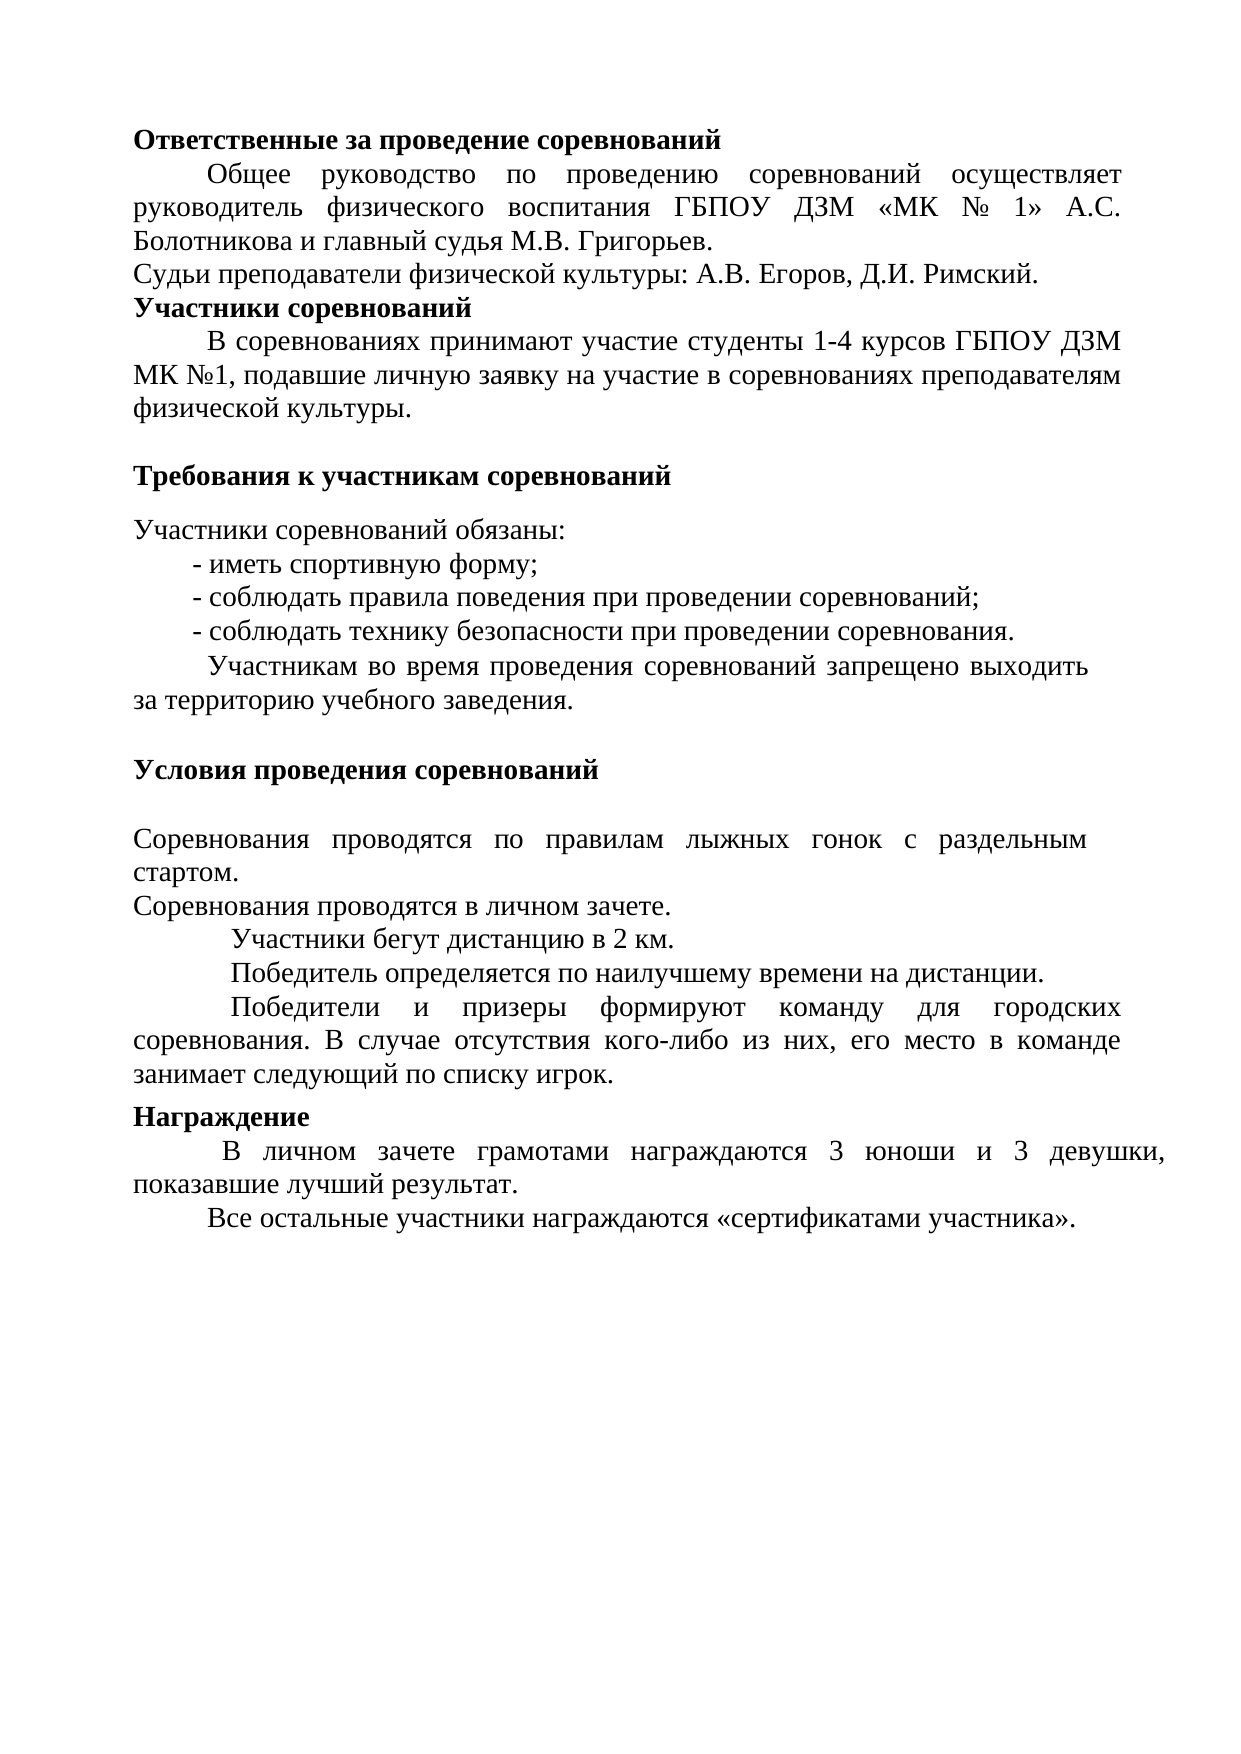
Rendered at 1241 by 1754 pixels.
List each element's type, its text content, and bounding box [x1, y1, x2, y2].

text Соревнования проводятся в личном зачете. [133, 888, 1087, 922]
text Участники соревнований [133, 290, 1122, 323]
text Ответственные за проведение соревнований [133, 122, 1122, 156]
text - соблюдать технику безопасности при проведении соревнования. [133, 613, 1122, 647]
text Требования к участникам соревнований [133, 458, 1122, 491]
text Судьи преподаватели физической культуры: А.В. Егоров, Д.И. Римский. [133, 256, 1122, 290]
text В соревнованиях принимают участие студенты 1-4 курсов ГБПОУ ДЗМ МК №1, подавшие личную заявку на участие в соревнованиях преподавателям физической культуры. [133, 323, 1122, 424]
text Участники соревнований обязаны: [133, 512, 1122, 546]
text Победители и призеры формируют команду для городских соревнования. В случае отсутствия кого-либо из них, его место в команде занимает следующий по списку игрок. [133, 989, 1122, 1089]
text Победитель определяется по наилучшему времени на дистанции. [133, 955, 1122, 989]
text В личном зачете грамотами награждаются 3 юноши и 3 девушки, показавшие лучший результат. [133, 1133, 1167, 1200]
text Соревнования проводятся по правилам лыжных гонок с раздельным стартом. [133, 821, 1087, 888]
text - иметь спортивную форму; [133, 546, 1122, 579]
text Все остальные участники награждаются «сертификатами участника». [133, 1200, 1167, 1234]
text Награждение [133, 1099, 1122, 1133]
text Участникам во время проведения соревнований запрещено выходить за территорию учебного заведения. [133, 648, 1088, 715]
text Участники бегут дистанцию в 2 км. [133, 922, 1122, 955]
text Общее руководство по проведению соревнований осуществляет руководитель физического воспитания ГБПОУ ДЗМ «МК № 1» А.С. Болотникова и главный судья М.В. Григорьев. [133, 156, 1122, 256]
text - соблюдать правила поведения при проведении соревнований; [133, 579, 1122, 613]
text Условия проведения соревнований [133, 752, 1088, 786]
